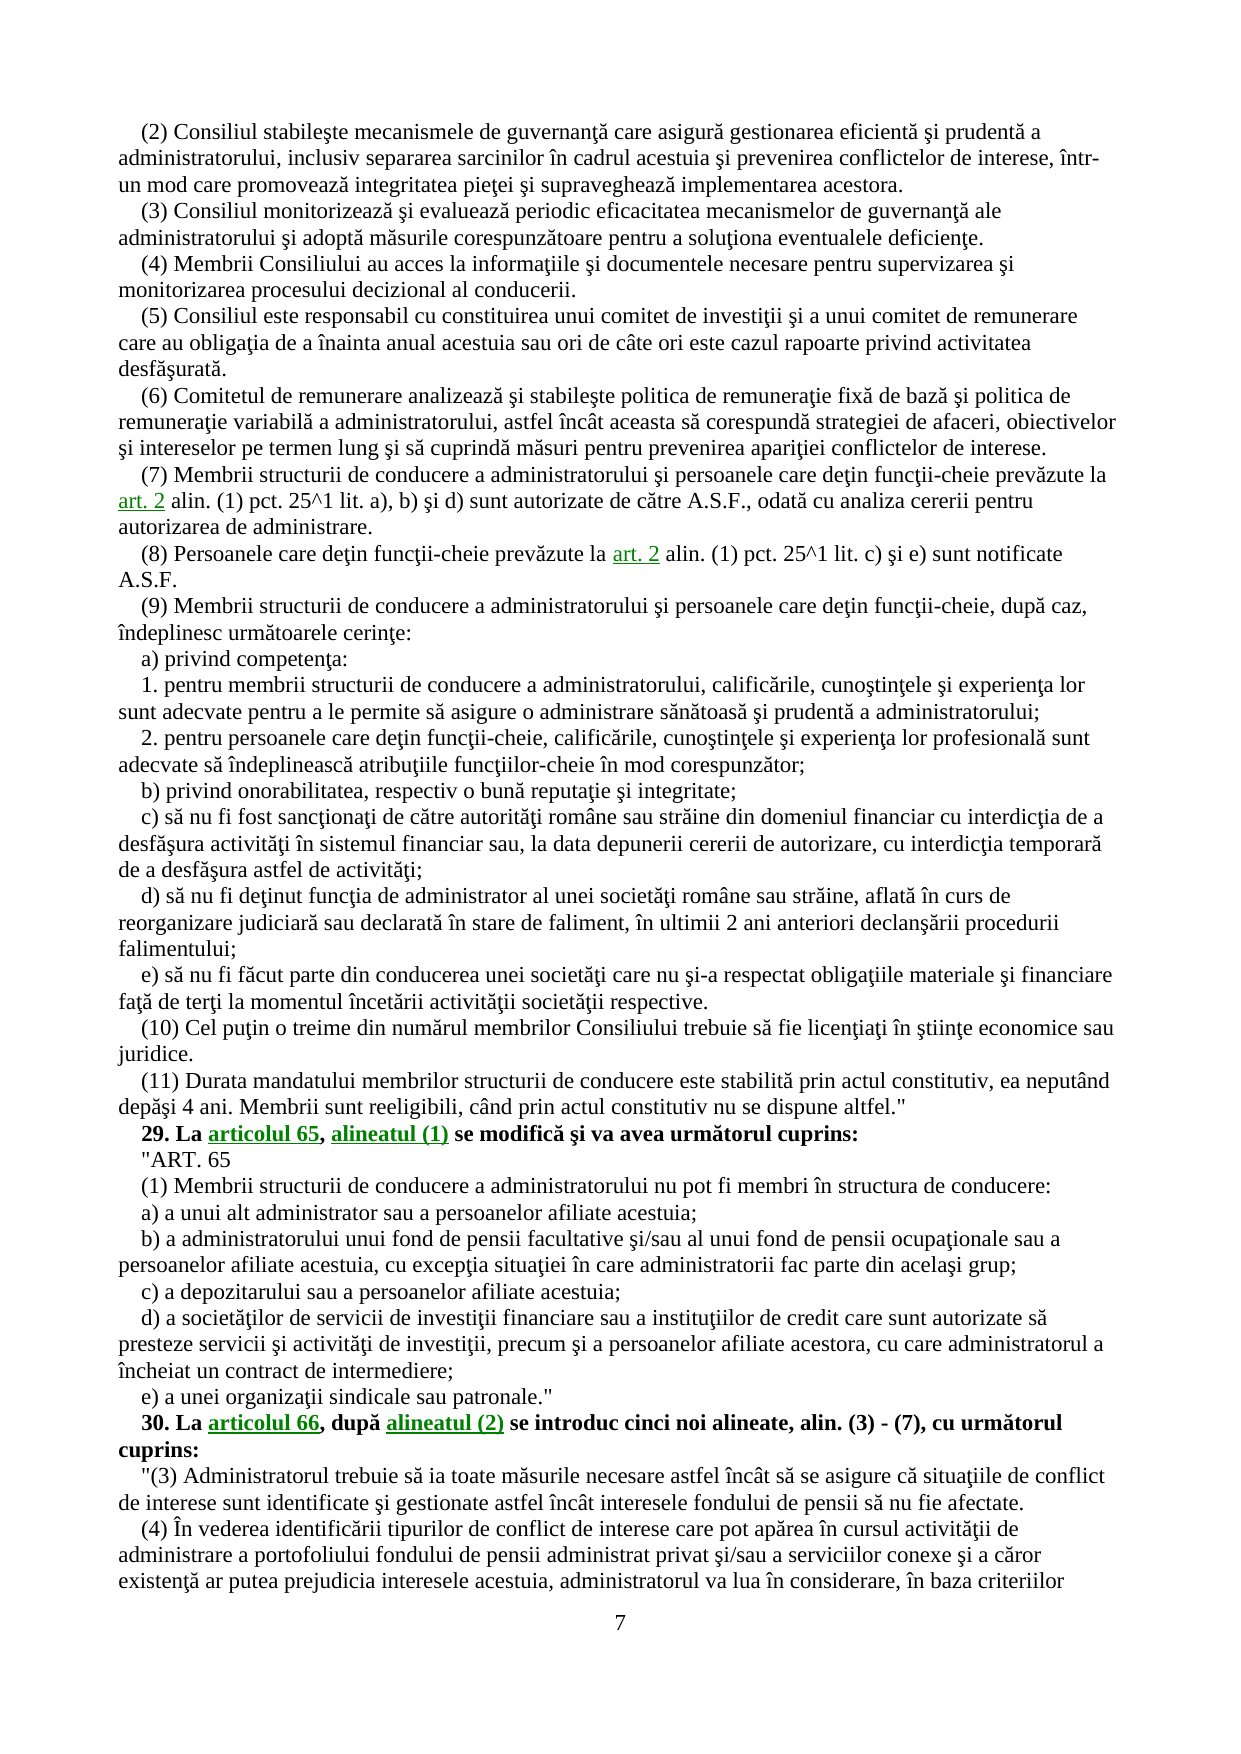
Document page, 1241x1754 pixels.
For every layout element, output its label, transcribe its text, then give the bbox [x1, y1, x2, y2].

text (5) Consiliul este responsabil cu constituirea unui comitet de investiţii şi a unui comitet de remunerare care au obligaţia de a înainta anual acestuia sau ori de câte ori este cazul rapoarte privind activitatea desfăşurată. [118, 303, 1122, 382]
text e) să nu fi făcut parte din conducerea unei societăţi care nu şi-a respectat obligaţiile materiale şi financiare faţă de terţi la momentul încetării activităţii societăţii respective. [118, 961, 1122, 1014]
text d) să nu fi deţinut funcţia de administrator al unei societăţi române sau străine, aflată în curs de reorganizare judiciară sau declarată în stare de faliment, în ultimii 2 ani anteriori declanşării procedurii falimentului; [118, 882, 1122, 961]
text (1) Membrii structurii de conducere a administratorului nu pot fi membri în structura de conducere: [118, 1172, 1122, 1199]
text b) privind onorabilitatea, respectiv o bună reputaţie şi integritate; [118, 777, 1122, 803]
text (7) Membrii structurii de conducere a administratorului şi persoanele care deţin funcţii-cheie prevăzute la art. 2 alin. (1) pct. 25^1 lit. a), b) şi d) sunt autorizate de către A.S.F., odată cu analiza cererii pentru autorizarea de administrare. [118, 461, 1122, 540]
text (3) Consiliul monitorizează şi evaluează periodic eficacitatea mecanismelor de guvernanţă ale administratorului şi adoptă măsurile corespunzătoare pentru a soluţiona eventualele deficienţe. [118, 197, 1122, 250]
text "(3) Administratorul trebuie să ia toate măsurile necesare astfel încât să se asigure că situaţiile de conflict de interese sunt identificate şi gestionate astfel încât interesele fondului de pensii să nu fie afectate. [118, 1462, 1122, 1515]
text c) a depozitarului sau a persoanelor afiliate acestuia; [118, 1278, 1122, 1304]
text (8) Persoanele care deţin funcţii-cheie prevăzute la art. 2 alin. (1) pct. 25^1 lit. c) şi e) sunt notificate A.S.F. [118, 540, 1122, 592]
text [118, 1515, 1122, 1594]
text 30. La articolul 66, după alineatul (2) se introduc cinci noi alineate, alin. (3) - (7), cu următorul cuprins: [118, 1409, 1122, 1462]
text d) a societăţilor de servicii de investiţii financiare sau a instituţiilor de credit care sunt autorizate să presteze servicii şi activităţi de investiţii, precum şi a persoanelor afiliate acestora, cu care administratorul a încheiat un contract de intermediere; [118, 1304, 1122, 1383]
text a) a unui alt administrator sau a persoanelor afiliate acestuia; [118, 1199, 1122, 1225]
text b) a administratorului unui fond de pensii facultative şi/sau al unui fond de pensii ocupaţionale sau a persoanelor afiliate acestuia, cu excepţia situaţiei în care administratorii fac parte din acelaşi grup; [118, 1225, 1122, 1278]
text (9) Membrii structurii de conducere a administratorului şi persoanele care deţin funcţii-cheie, după caz, îndeplinesc următoarele cerinţe: [118, 592, 1122, 645]
text (6) Comitetul de remunerare analizează şi stabileşte politica de remuneraţie fixă de bază şi politica de remuneraţie variabilă a administratorului, astfel încât aceasta să corespundă strategiei de afaceri, obiectivelor şi intereselor pe termen lung şi să cuprindă măsuri pentru prevenirea apariţiei conflictelor de interese. [118, 382, 1122, 461]
text (10) Cel puţin o treime din numărul membrilor Consiliului trebuie să fie licenţiaţi în ştiinţe economice sau juridice. [118, 1014, 1122, 1067]
text c) să nu fi fost sancţionaţi de către autorităţi române sau străine din domeniul financiar cu interdicţia de a desfăşura activităţi în sistemul financiar sau, la data depunerii cererii de autorizare, cu interdicţia temporară de a desfăşura astfel de activităţi; [118, 803, 1122, 882]
text e) a unei organizaţii sindicale sau patronale." [118, 1383, 1122, 1409]
text 1. pentru membrii structurii de conducere a administratorului, calificările, cunoştinţele şi experienţa lor sunt adecvate pentru a le permite să asigure o administrare sănătoasă şi prudentă a administratorului; [118, 672, 1122, 724]
text 29. La articolul 65, alineatul (1) se modifică şi va avea următorul cuprins: [118, 1119, 1122, 1146]
text (2) Consiliul stabileşte mecanismele de guvernanţă care asigură gestionarea eficientă şi prudentă a administratorului, inclusiv separarea sarcinilor în cadrul acestuia şi prevenirea conflictelor de interese, într-un mod care promovează integritatea pieţei şi supraveghează implementarea acestora. [118, 118, 1122, 197]
text "ART. 65 [118, 1146, 1122, 1172]
text 2. pentru persoanele care deţin funcţii-cheie, calificările, cunoştinţele şi experienţa lor profesională sunt adecvate să îndeplinească atribuţiile funcţiilor-cheie în mod corespunzător; [118, 724, 1122, 777]
text (11) Durata mandatului membrilor structurii de conducere este stabilită prin actul constitutiv, ea neputând depăşi 4 ani. Membrii sunt reeligibili, când prin actul constitutiv nu se dispune altfel." [118, 1067, 1122, 1119]
text a) privind competenţa: [118, 645, 1122, 672]
text (4) Membrii Consiliului au acces la informaţiile şi documentele necesare pentru supervizarea şi monitorizarea procesului decizional al conducerii. [118, 250, 1122, 303]
